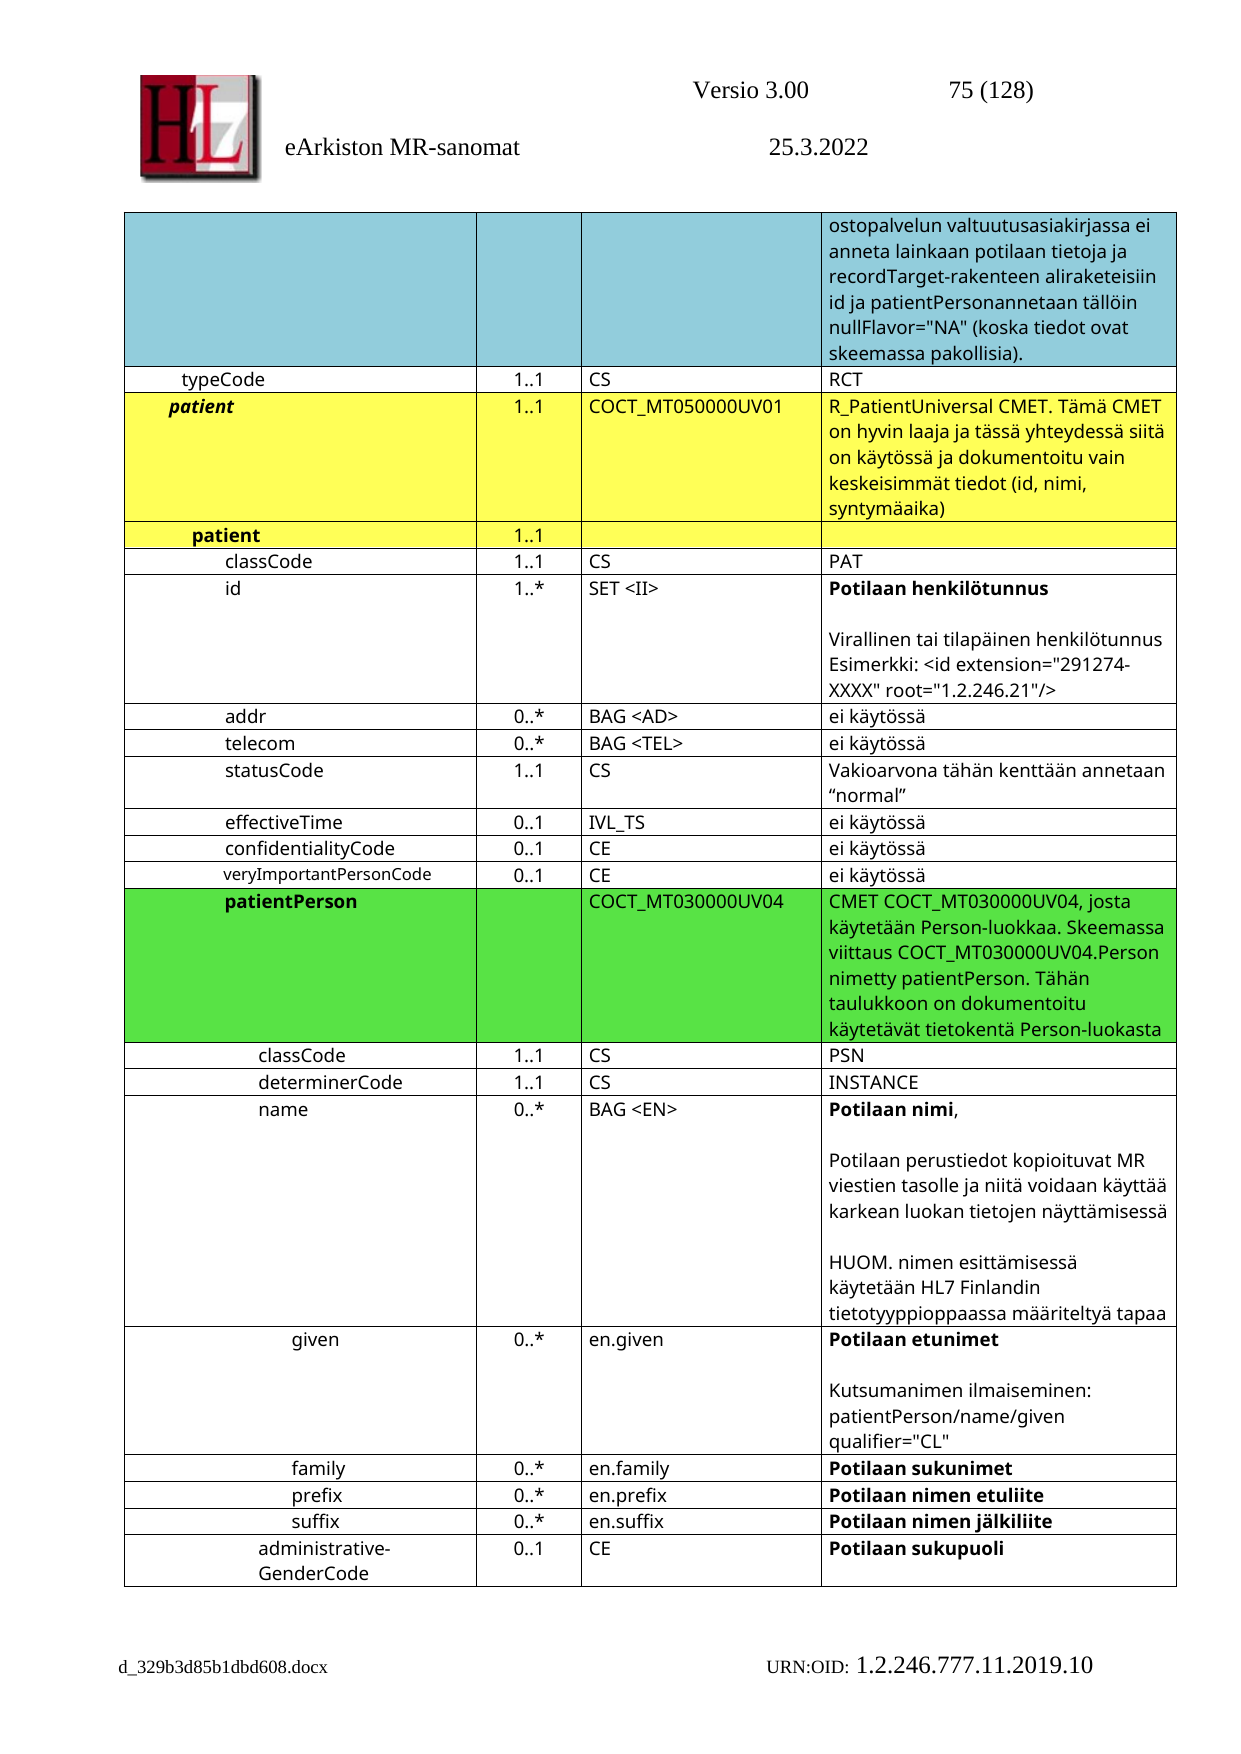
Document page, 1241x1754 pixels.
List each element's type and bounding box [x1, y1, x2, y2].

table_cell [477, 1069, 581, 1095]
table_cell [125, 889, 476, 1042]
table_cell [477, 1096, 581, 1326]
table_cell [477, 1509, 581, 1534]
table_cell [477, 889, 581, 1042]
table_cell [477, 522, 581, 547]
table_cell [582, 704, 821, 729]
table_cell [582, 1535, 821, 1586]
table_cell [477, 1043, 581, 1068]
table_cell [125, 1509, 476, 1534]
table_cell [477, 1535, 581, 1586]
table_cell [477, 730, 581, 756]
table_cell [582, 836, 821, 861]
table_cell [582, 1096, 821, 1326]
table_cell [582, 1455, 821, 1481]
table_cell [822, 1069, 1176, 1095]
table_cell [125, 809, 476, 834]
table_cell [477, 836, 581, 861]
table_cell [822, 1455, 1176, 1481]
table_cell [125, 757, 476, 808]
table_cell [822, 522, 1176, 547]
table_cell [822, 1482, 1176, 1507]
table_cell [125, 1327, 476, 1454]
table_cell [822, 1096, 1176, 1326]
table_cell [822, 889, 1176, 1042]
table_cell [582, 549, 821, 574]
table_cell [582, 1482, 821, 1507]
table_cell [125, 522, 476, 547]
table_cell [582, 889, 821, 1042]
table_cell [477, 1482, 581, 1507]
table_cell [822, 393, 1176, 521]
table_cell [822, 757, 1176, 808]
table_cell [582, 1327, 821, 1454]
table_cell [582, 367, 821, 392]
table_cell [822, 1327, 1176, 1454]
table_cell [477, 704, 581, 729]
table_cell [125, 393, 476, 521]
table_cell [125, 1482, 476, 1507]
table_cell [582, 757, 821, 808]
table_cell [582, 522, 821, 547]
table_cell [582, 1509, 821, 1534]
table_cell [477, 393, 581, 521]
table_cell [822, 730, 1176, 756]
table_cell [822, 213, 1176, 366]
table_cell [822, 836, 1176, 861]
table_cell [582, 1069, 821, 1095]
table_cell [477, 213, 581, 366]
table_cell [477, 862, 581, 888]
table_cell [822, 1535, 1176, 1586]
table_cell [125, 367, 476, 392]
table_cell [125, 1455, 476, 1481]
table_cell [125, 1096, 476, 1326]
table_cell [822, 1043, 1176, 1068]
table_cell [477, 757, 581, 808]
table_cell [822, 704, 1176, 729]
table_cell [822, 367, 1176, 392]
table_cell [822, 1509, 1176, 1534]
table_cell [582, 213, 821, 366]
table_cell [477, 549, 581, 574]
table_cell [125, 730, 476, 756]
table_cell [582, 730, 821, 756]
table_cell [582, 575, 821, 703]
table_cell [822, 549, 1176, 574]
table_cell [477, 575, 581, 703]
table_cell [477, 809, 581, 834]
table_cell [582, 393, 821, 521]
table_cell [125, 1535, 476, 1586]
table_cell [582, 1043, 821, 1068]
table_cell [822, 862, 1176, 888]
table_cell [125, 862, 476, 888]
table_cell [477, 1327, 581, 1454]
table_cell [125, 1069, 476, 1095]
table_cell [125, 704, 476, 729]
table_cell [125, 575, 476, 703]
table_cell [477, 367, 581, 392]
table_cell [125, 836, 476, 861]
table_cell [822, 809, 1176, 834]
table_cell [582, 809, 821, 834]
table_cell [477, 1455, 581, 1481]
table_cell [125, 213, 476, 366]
picture [140, 75, 263, 183]
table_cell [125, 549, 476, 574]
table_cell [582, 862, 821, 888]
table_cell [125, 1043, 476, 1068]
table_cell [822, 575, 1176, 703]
